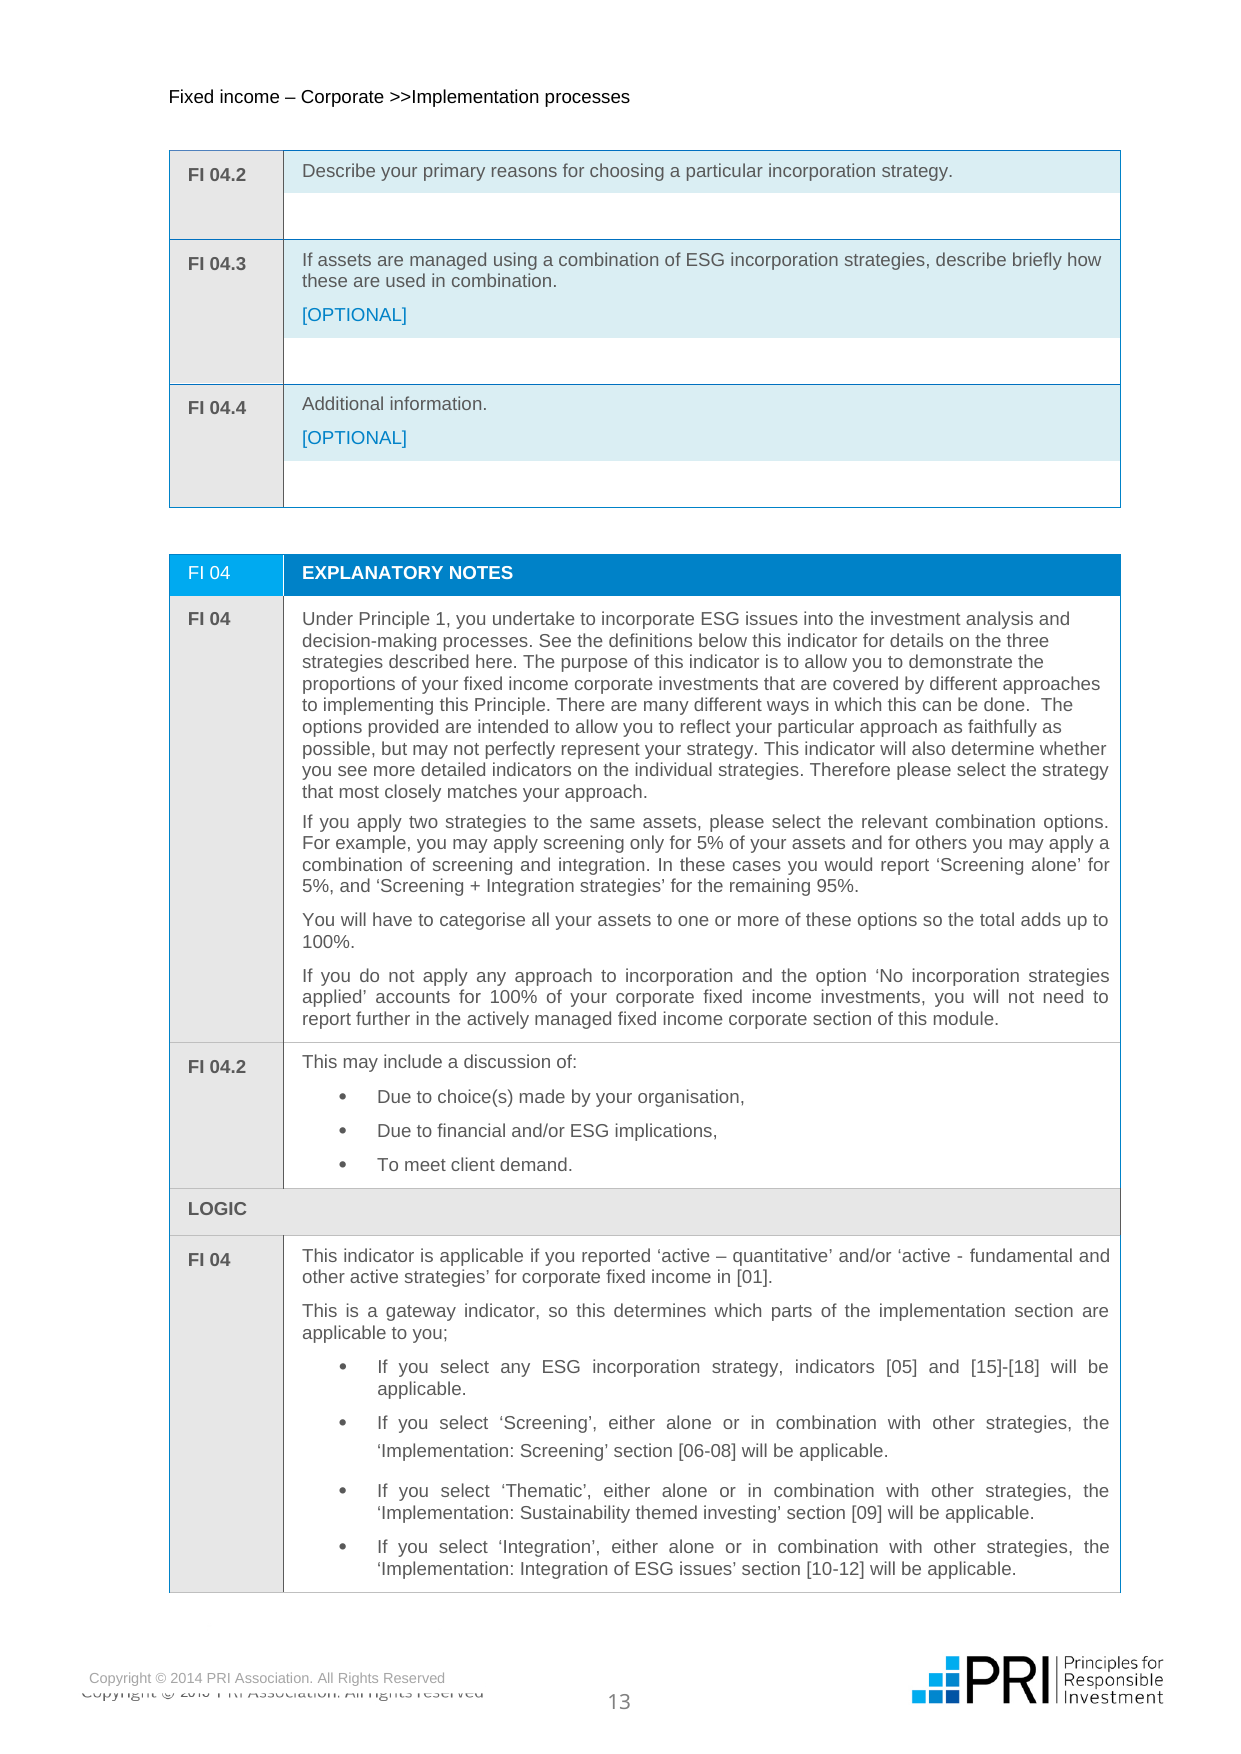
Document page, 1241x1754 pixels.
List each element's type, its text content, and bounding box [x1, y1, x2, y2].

table_header FI 04 [170, 555, 283, 596]
table_cell FI 04.3 [170, 240, 283, 383]
picture [401, 307, 405, 322]
table_cell FI 04.4 [170, 385, 283, 507]
table_cell Under Principle 1, you undertake to incorporate ESG issues into the investment analysis and decision-making processes. See the definitions below this indicator for details on the three strategies described here. The purpose of this indicator is to allow you to demonstrate the proportions of your fixed income corporate investments that are covered by different approaches to implementing this Principle. There are many different ways in which this can be done. The options provided are intended to allow you to reflect your particular approach as faithfully as possible, but may not perfectly represent your strategy. This indicator will also determine whether you see more detailed indicators on the individual strategies. Therefore please select the strategy that most closely matches your approach. If you apply two strategies to the same assets, please select the relevant combination options. For example, you may apply screening only for 5% of your assets and for others you may apply a combination of screening and integration. In these cases you would report ‘Screening alone’ for 5%, and ‘Screening + Integration strategies’ for the remaining 95%. You will have to categorise all your assets to one or more of these options so the total adds up to 100%. If you do not apply any approach to incorporation and the option ‘No incorporation strategies applied’ accounts for 100% of your corporate fixed income investments, you will not need to report further in the actively managed fixed income corporate section of this module. [284, 596, 1120, 1042]
table_cell Describe your primary reasons for choosing a particular incorporation strategy. [284, 151, 1120, 193]
table_cell FI 04 [170, 1236, 283, 1592]
table_cell [284, 461, 1120, 507]
table_cell FI 04.2 [170, 151, 283, 239]
table_cell Additional information. [Optional] [284, 385, 1120, 461]
table_cell This may include a discussion of: Due to choice(s) made by your organisation, Due to financial and/or ESG implications, To meet client demand. [284, 1043, 1120, 1188]
picture [401, 430, 405, 445]
picture [0, 1560, 1241, 1754]
table_cell FI 04.2 [170, 1043, 283, 1188]
table_cell This indicator is applicable if you reported ‘active – quantitative’ and/or ‘active - fundamental and other active strategies’ for corporate fixed income in [01]. This is a gateway indicator, so this determines which parts of the implementation section are applicable to you; If you select any ESG incorporation strategy, indicators [05] and [15]-[18] will be applicable. If you select ‘Screening’, either alone or in combination with other strategies, the ‘Implementation: Screening’ section [06-08] will be applicable. If you select ‘Thematic’, either alone or in combination with other strategies, the ‘Implementation: Sustainability themed investing’ section [09] will be applicable. If you select ‘Integration’, either alone or in combination with other strategies, the ‘Implementation: Integration of ESG issues’ section [10-12] will be applicable. [284, 1236, 1120, 1592]
table_cell If assets are managed using a combination of ESG incorporation strategies, describe briefly how these are used in combination. [Optional] [284, 240, 1120, 338]
table_cell [284, 194, 1120, 239]
table_cell LOGIC [170, 1189, 1120, 1235]
table_cell FI 04 [170, 596, 283, 1042]
table_cell [284, 338, 1120, 383]
table_header EXPLANATORY NOTES [284, 555, 1120, 596]
